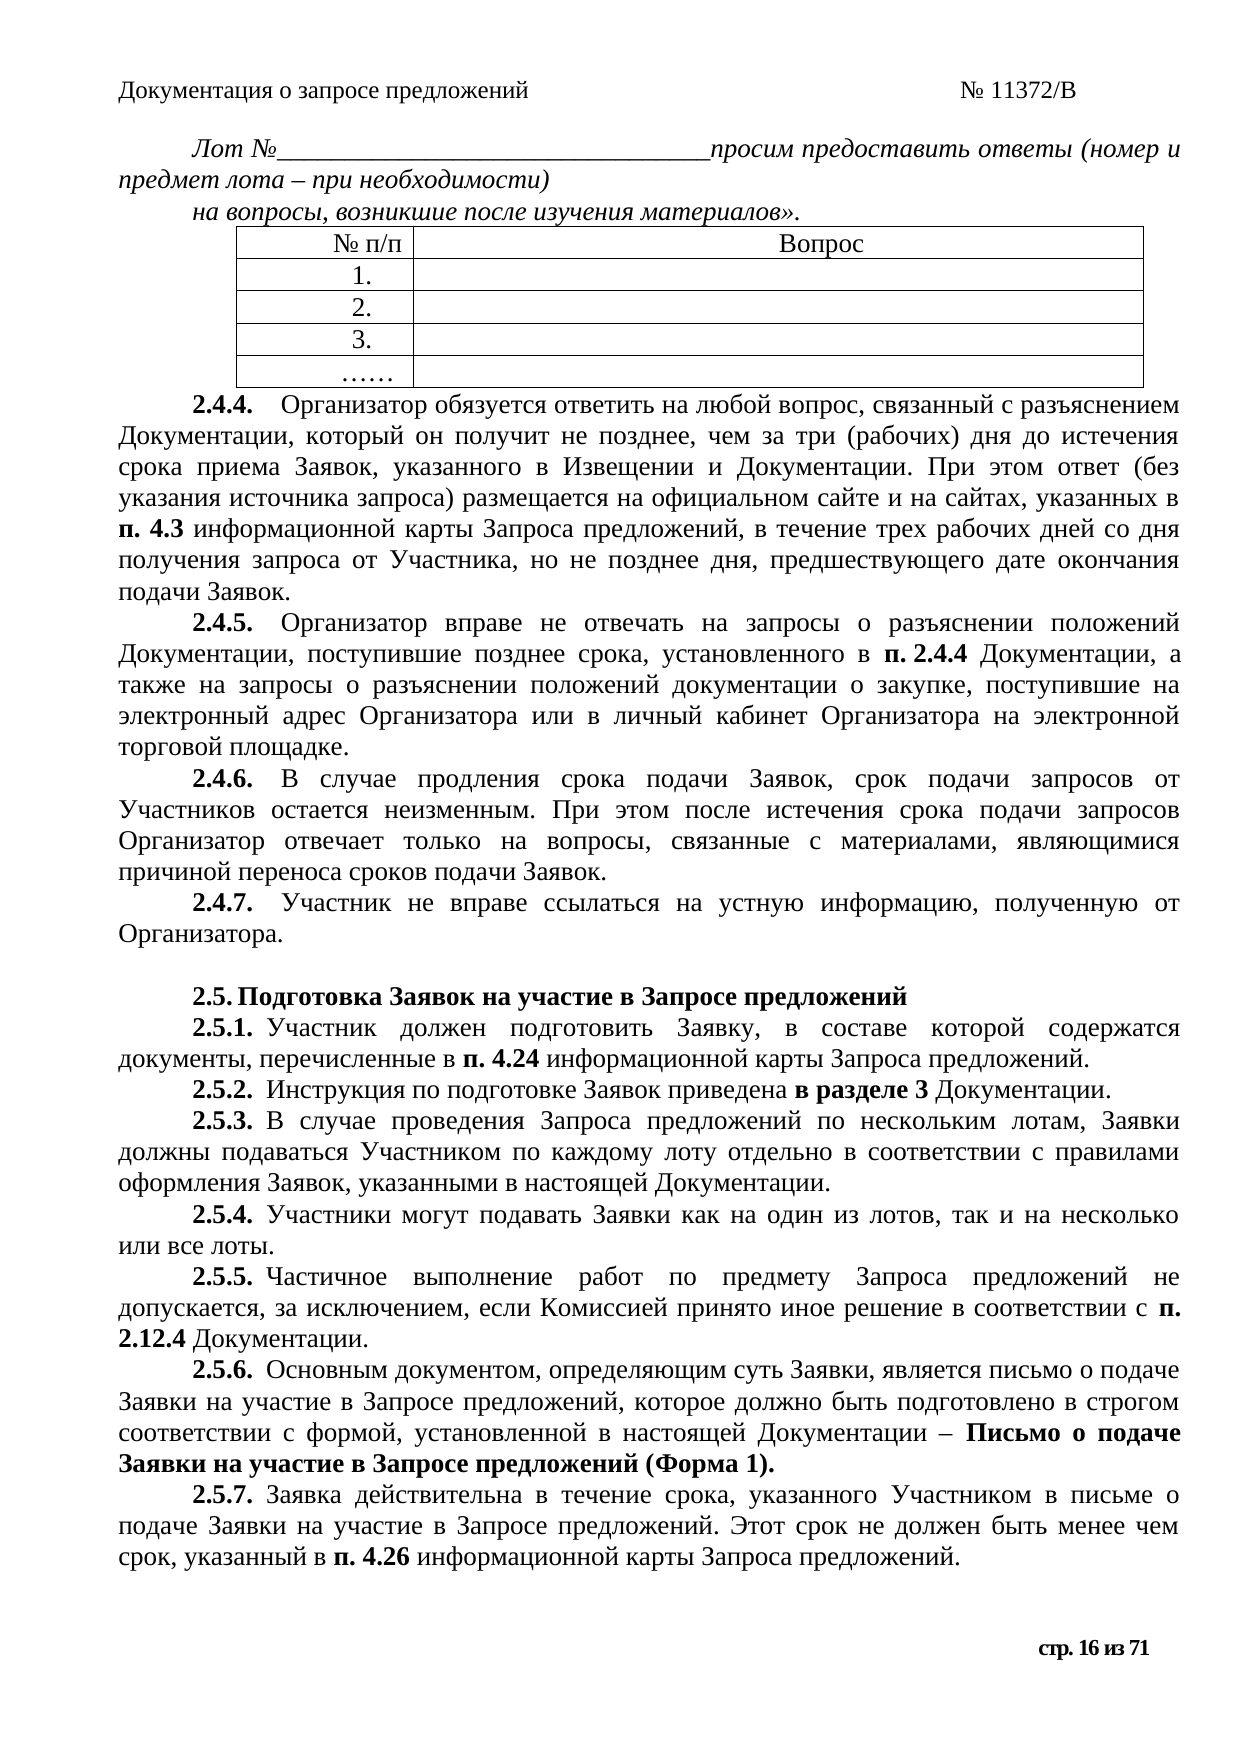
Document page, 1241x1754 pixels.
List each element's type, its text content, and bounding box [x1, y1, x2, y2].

list В случае продления срока подачи Заявок, срок подачи запросов от Участников остается неизменным. При этом после истечения срока подачи запросов Организатор отвечает только на вопросы, связанные с материалами, являющимися причиной переноса сроков подачи Заявок. [118, 762, 1181, 886]
list Основным документом, определяющим суть Заявки, является письмо о подаче Заявки на участие в Запросе предложений, которое должно быть подготовлено в строгом соответствии с формой, установленной в настоящей Документации – Письмо о подаче Заявки на участие в Запросе предложений (Форма 1). [118, 1353, 1181, 1478]
subtitle Подготовка Заявок на участие в Запросе предложений [118, 980, 1181, 1011]
list Участник должен подготовить Заявку, в составе которой содержатся документы, перечисленные в п. 4.24 информационной карты Запроса предложений. [118, 1011, 1181, 1073]
table_cell [414, 324, 1143, 355]
list Инструкция по подготовке Заявок приведена в разделе 3 Документации. [118, 1073, 1181, 1104]
table_header № п/п [237, 227, 413, 258]
list Организатор обязуется ответить на любой вопрос, связанный с разъяснением Документации, который он получит не позднее, чем за три (рабочих) дня до истечения срока приема Заявок, указанного в Извещении и Документации. При этом ответ (без указания источника запроса) размещается на официальном сайте и на сайтах, указанных в п. 4.3 информационной карты Запроса предложений, в течение трех рабочих дней со дня получения запроса от Участника, но не позднее дня, предшествующего дате окончания подачи Заявок. [118, 388, 1181, 606]
table_cell [414, 356, 1143, 387]
list Участник не вправе ссылаться на устную информацию, полученную от Организатора. [118, 886, 1181, 948]
list Участники могут подавать Заявки как на один из лотов, так и на несколько или все лоты. [118, 1198, 1181, 1260]
list В случае проведения Запроса предложений по нескольким лотам, Заявки должны подаваться Участником по каждому лоту отдельно в соответствии с правилами оформления Заявок, указанными в настоящей Документации. [118, 1104, 1181, 1198]
list Организатор вправе не отвечать на запросы о разъяснении положений Документации, поступившие позднее срока, установленного в п. 2.4.4 Документации, а также на запросы о разъяснении положений документации о закупке, поступившие на электронный адрес Организатора или в личный кабинет Организатора на электронной торговой площадке. [118, 606, 1181, 762]
table_header Вопрос [414, 227, 1143, 258]
text Лот №________________________________просим предоставить ответы (номер и предмет лота – при необходимости) [118, 132, 1181, 195]
table_cell [414, 291, 1143, 322]
list Частичное выполнение работ по предмету Запроса предложений не допускается, за исключением, если Комиссией принято иное решение в соответствии с п. 2.11.4 Документации. [118, 1260, 1181, 1353]
table_cell [414, 259, 1143, 290]
text на вопросы, возникшие после изучения материалов». [118, 195, 1181, 226]
list Заявка действительна в течение срока, указанного Участником в письме о подаче Заявки на участие в Запросе предложений. Этот срок не должен быть менее чем срок, указанный в п. 4.26 информационной карты Запроса предложений. [118, 1478, 1181, 1571]
table_cell 3. [237, 324, 413, 355]
table_cell …… [237, 356, 413, 387]
table_cell 1. [237, 259, 413, 290]
table_cell 2. [237, 291, 413, 322]
